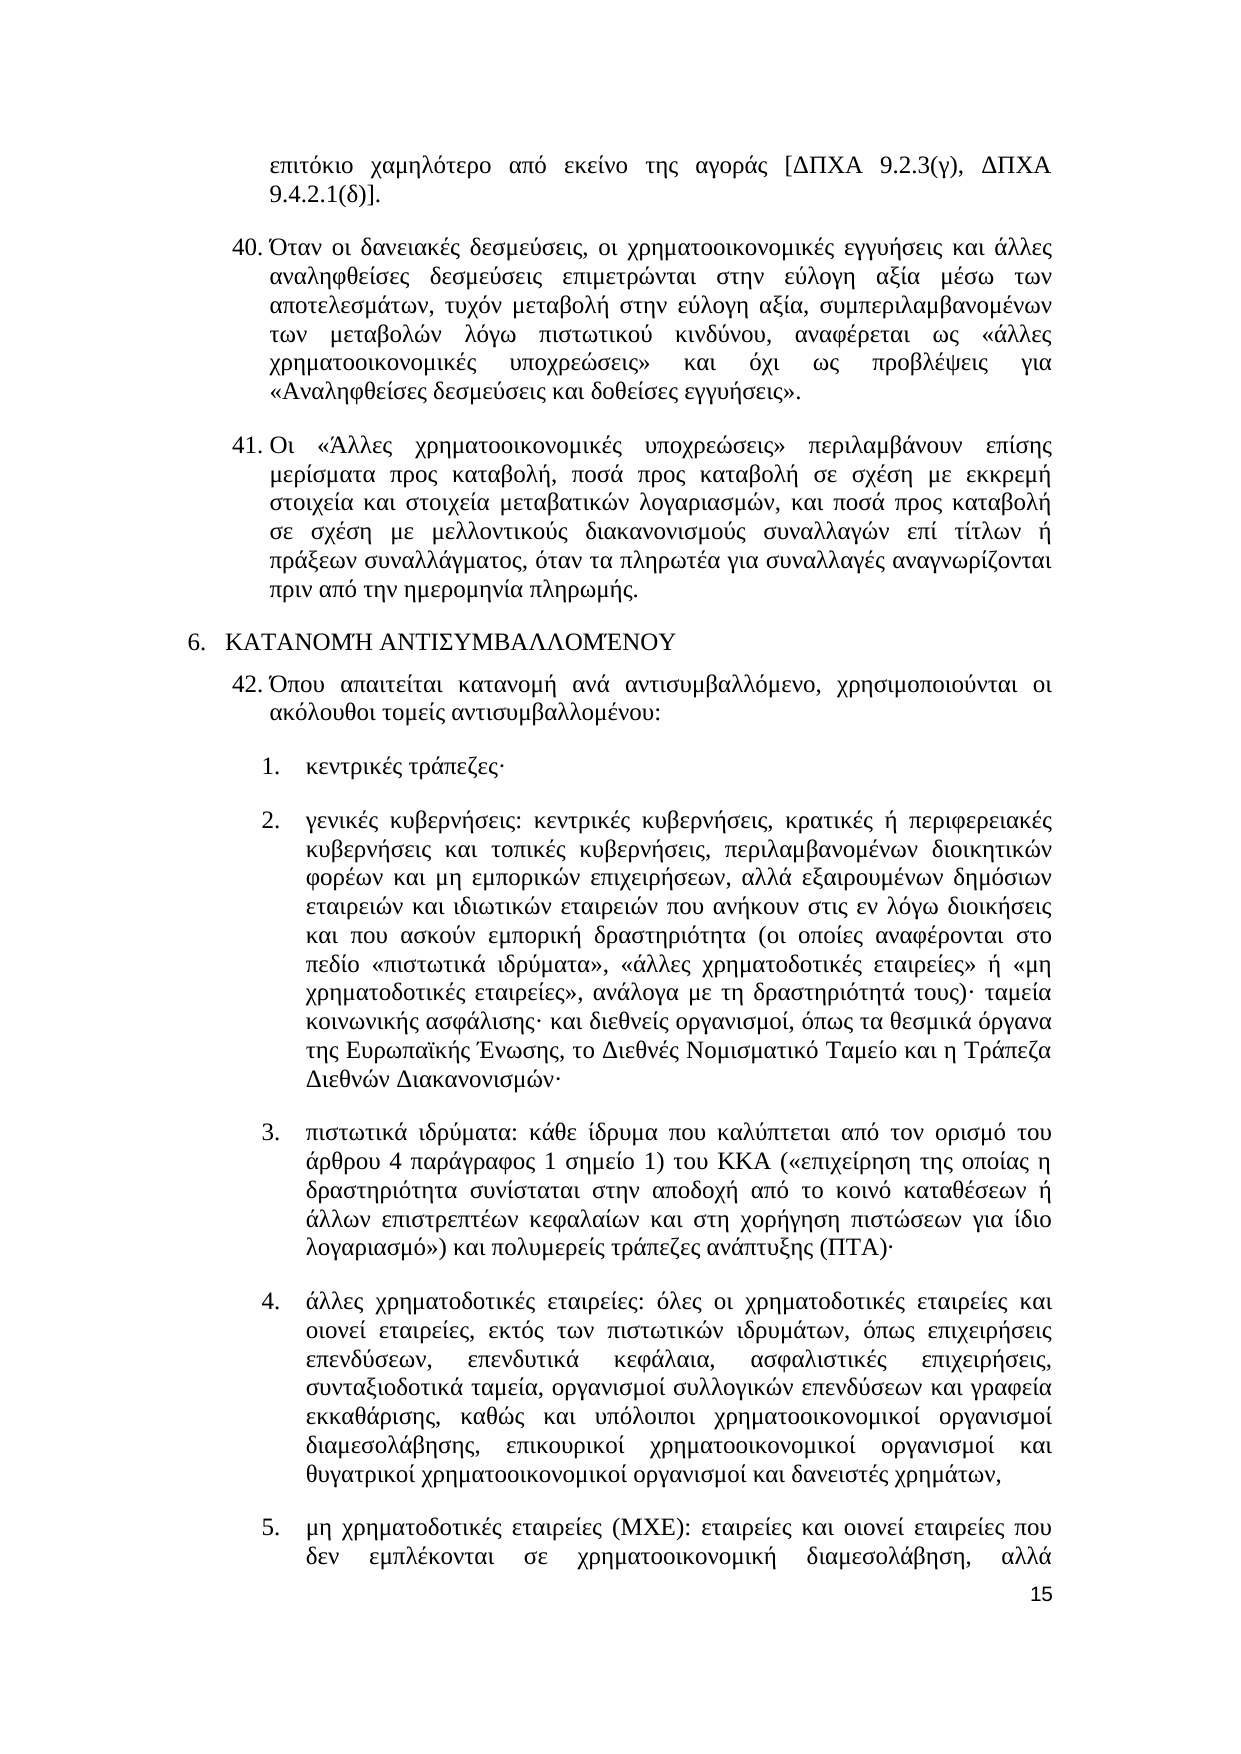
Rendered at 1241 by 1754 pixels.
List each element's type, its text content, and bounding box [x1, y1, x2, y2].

list κεντρικές τράπεζες· [261, 751, 1053, 780]
list άλλες χρηματοδοτικές εταιρείες: όλες οι χρηματοδοτικές εταιρείες και οιονεί εταιρείες, εκτός των πιστωτικών ιδρυμάτων, όπως επιχειρήσεις επενδύσεων, επενδυτικά κεφάλαια, ασφαλιστικές επιχειρήσεις, συνταξιοδοτικά ταμεία, οργανισμοί συλλογικών επενδύσεων και γραφεία εκκαθάρισης, καθώς και υπόλοιποι χρηματοοικονομικοί οργανισμοί διαμεσολάβησης, επικουρικοί χρηματοοικονομικοί οργανισμοί και θυγατρικοί χρηματοοικονομικοί οργανισμοί και δανειστές χρημάτων, [261, 1286, 1053, 1487]
subtitle Κατανομή αντισυμβαλλομένου [187, 627, 1053, 656]
list γενικές κυβερνήσεις: κεντρικές κυβερνήσεις, κρατικές ή περιφερειακές κυβερνήσεις και τοπικές κυβερνήσεις, περιλαμβανομένων διοικητικών φορέων και μη εμπορικών επιχειρήσεων, αλλά εξαιρουμένων δημόσιων εταιρειών και ιδιωτικών εταιρειών που ανήκουν στις εν λόγω διοικήσεις και που ασκούν εμπορική δραστηριότητα (οι οποίες αναφέρονται στο πεδίο «πιστωτικά ιδρύματα», «άλλες χρηματοδοτικές εταιρείες» ή «μη χρηματοδοτικές εταιρείες», ανάλογα με τη δραστηριότητά τους)· ταμεία κοινωνικής ασφάλισης· και διεθνείς οργανισμοί, όπως τα θεσμικά όργανα της Ευρωπαϊκής Ένωσης, το Διεθνές Νομισματικό Ταμείο και η Τράπεζα Διεθνών Διακανονισμών· [261, 805, 1053, 1092]
list πιστωτικά ιδρύματα: κάθε ίδρυμα που καλύπτεται από τον ορισμό του άρθρου 4 παράγραφος 1 σημείο 1) του ΚΚΑ («επιχείρηση της οποίας η δραστηριότητα συνίσταται στην αποδοχή από το κοινό καταθέσεων ή άλλων επιστρεπτέων κεφαλαίων και στη χορήγηση πιστώσεων για ίδιο λογαριασμό») και πολυμερείς τράπεζες ανάπτυξης (ΠΤΑ)· [261, 1117, 1053, 1261]
text Όπου απαιτείται κατανομή ανά αντισυμβαλλόμενο, χρησιμοποιούνται οι ακόλουθοι τομείς αντισυμβαλλομένου: [232, 669, 1053, 726]
text Όταν οι δανειακές δεσμεύσεις, οι χρηματοοικονομικές εγγυήσεις και άλλες αναληφθείσες δεσμεύσεις επιμετρώνται στην εύλογη αξία μέσω των αποτελεσμάτων, τυχόν μεταβολή στην εύλογη αξία, συμπεριλαμβανομένων των μεταβολών λόγω πιστωτικού κινδύνου, αναφέρεται ως «άλλες χρηματοοικονομικές υποχρεώσεις» και όχι ως προβλέψεις για «Αναληφθείσες δεσμεύσεις και δοθείσες εγγυήσεις». [232, 232, 1053, 405]
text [232, 150, 1053, 207]
text Οι «Άλλες χρηματοοικονομικές υποχρεώσεις» περιλαμβάνουν επίσης μερίσματα προς καταβολή, ποσά προς καταβολή σε σχέση με εκκρεμή στοιχεία και στοιχεία μεταβατικών λογαριασμών, και ποσά προς καταβολή σε σχέση με μελλοντικούς διακανονισμούς συναλλαγών επί τίτλων ή πράξεων συναλλάγματος, όταν τα πληρωτέα για συναλλαγές αναγνωρίζονται πριν από την ημερομηνία πληρωμής. [232, 430, 1053, 602]
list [261, 1512, 1053, 1570]
